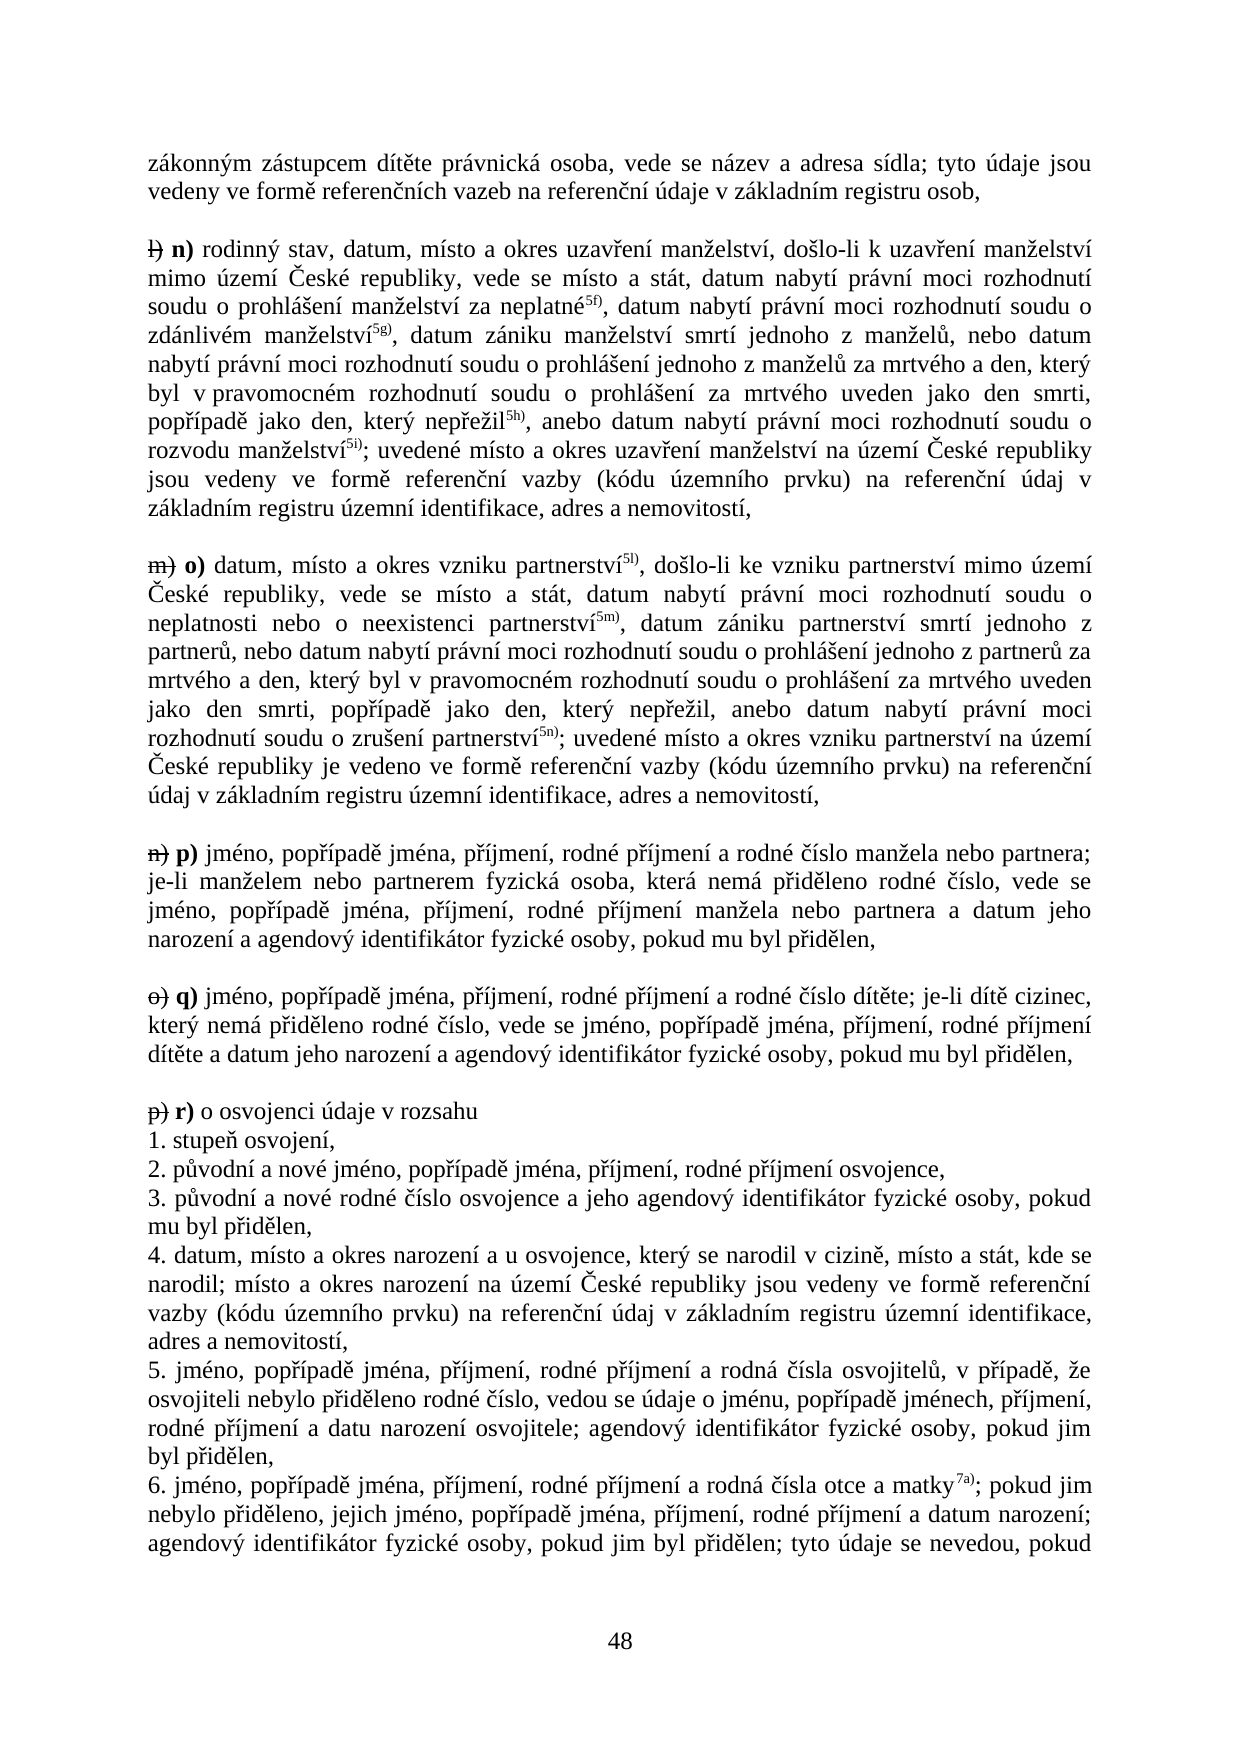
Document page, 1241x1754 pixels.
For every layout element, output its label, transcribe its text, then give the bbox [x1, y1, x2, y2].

text 4. datum, místo a okres narození a u osvojence, který se narodil v cizině, místo a stát, kde se narodil; místo a okres narození na území České republiky jsou vedeny ve formě referenční vazby (kódu územního prvku) na referenční údaj v základním registru územní identifikace, adres a nemovitostí, [148, 1240, 1093, 1355]
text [148, 148, 1093, 205]
text p) r) o osvojenci údaje v rozsahu [148, 1096, 1093, 1125]
text m) o) datum, místo a okres vzniku partnerství5l), došlo-li ke vzniku partnerství mimo území České republiky, vede se místo a stát, datum nabytí právní moci rozhodnutí soudu o neplatnosti nebo o neexistenci partnerství5m), datum zániku partnerství smrtí jednoho z partnerů, nebo datum nabytí právní moci rozhodnutí soudu o prohlášení jednoho z partnerů za mrtvého a den, který byl v pravomocném rozhodnutí soudu o prohlášení za mrtvého uveden jako den smrti, popřípadě jako den, který nepřežil, anebo datum nabytí právní moci rozhodnutí soudu o zrušení partnerství5n); uvedené místo a okres vzniku partnerství na území České republiky je vedeno ve formě referenční vazby (kódu územního prvku) na referenční údaj v základním registru územní identifikace, adres a nemovitostí, [148, 550, 1093, 809]
text 2. původní a nové jméno, popřípadě jména, příjmení, rodné příjmení osvojence, [148, 1154, 1093, 1183]
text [148, 1470, 1093, 1556]
text 3. původní a nové rodné číslo osvojence a jeho agendový identifikátor fyzické osoby, pokud mu byl přidělen, [148, 1183, 1093, 1240]
text l) n) rodinný stav, datum, místo a okres uzavření manželství, došlo-li k uzavření manželství mimo území České republiky, vede se místo a stát, datum nabytí právní moci rozhodnutí soudu o prohlášení manželství za neplatné5f), datum nabytí právní moci rozhodnutí soudu o zdánlivém manželství5g), datum zániku manželství smrtí jednoho z manželů, nebo datum nabytí právní moci rozhodnutí soudu o prohlášení jednoho z manželů za mrtvého a den, který byl v pravomocném rozhodnutí soudu o prohlášení za mrtvého uveden jako den smrti, popřípadě jako den, který nepřežil5h), anebo datum nabytí právní moci rozhodnutí soudu o rozvodu manželství5i); uvedené místo a okres uzavření manželství na území České republiky jsou vedeny ve formě referenční vazby (kódu územního prvku) na referenční údaj v základním registru územní identifikace, adres a nemovitostí, [148, 234, 1093, 521]
text n) p) jméno, popřípadě jména, příjmení, rodné příjmení a rodné číslo manžela nebo partnera; je-li manželem nebo partnerem fyzická osoba, která nemá přiděleno rodné číslo, vede se jméno, popřípadě jména, příjmení, rodné příjmení manžela nebo partnera a datum jeho narození a agendový identifikátor fyzické osoby, pokud mu byl přidělen, [148, 838, 1093, 953]
text 1. stupeň osvojení, [148, 1125, 1093, 1154]
text o) q) jméno, popřípadě jména, příjmení, rodné příjmení a rodné číslo dítěte; je-li dítě cizinec, který nemá přiděleno rodné číslo, vede se jméno, popřípadě jména, příjmení, rodné příjmení dítěte a datum jeho narození a agendový identifikátor fyzické osoby, pokud mu byl přidělen, [148, 981, 1093, 1068]
text 5. jméno, popřípadě jména, příjmení, rodné příjmení a rodná čísla osvojitelů, v případě, že osvojiteli nebylo přiděleno rodné číslo, vedou se údaje o jménu, popřípadě jménech, příjmení, rodné příjmení a datu narození osvojitele; agendový identifikátor fyzické osoby, pokud jim byl přidělen, [148, 1355, 1093, 1470]
